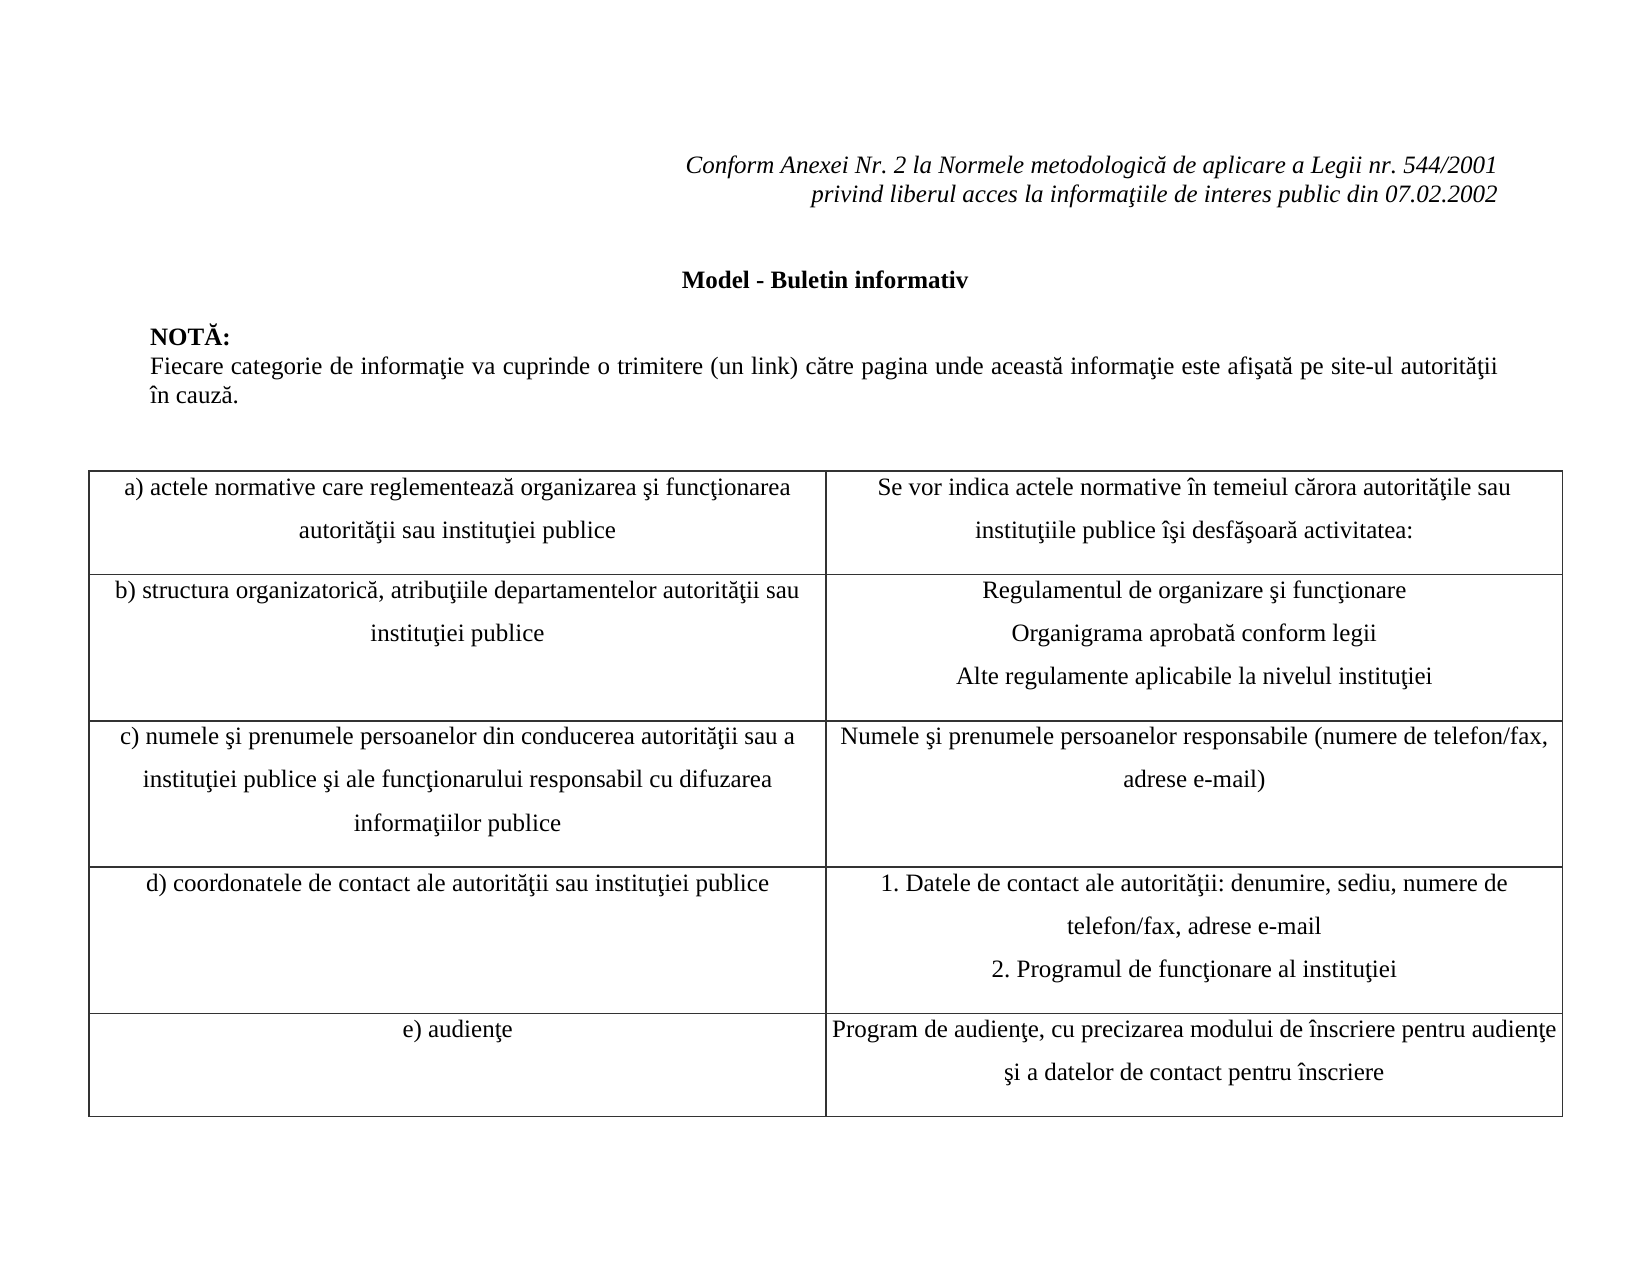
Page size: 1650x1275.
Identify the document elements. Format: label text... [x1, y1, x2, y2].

table_cell b) structura organizatorică, atribuţiile departamentelor autorităţii sau instituţiei publice [90, 575, 825, 720]
table_cell Regulamentul de organizare şi funcţionare Organigrama aprobată conform legii Alte regulamente aplicabile la nivelul instituţiei [827, 575, 1562, 720]
table_cell d) coordonatele de contact ale autorităţii sau instituţiei publice [90, 868, 825, 1013]
table_cell e) audienţe [90, 1014, 825, 1116]
table_cell a) actele normative care reglementează organizarea şi funcţionarea autorităţii sau instituţiei publice [90, 472, 825, 573]
text Model - Buletin informativ [150, 265, 1500, 294]
table_cell Se vor indica actele normative în temeiul cărora autorităţile sau instituţiile publice îşi desfăşoară activitatea: [827, 472, 1562, 573]
table_cell Program de audienţe, cu precizarea modului de înscriere pentru audienţe şi a datelor de contact pentru înscriere [827, 1014, 1562, 1116]
table_cell 1. Datele de contact ale autorităţii: denumire, sediu, numere de telefon/fax, adrese e-mail 2. Programul de funcţionare al instituţiei [827, 868, 1562, 1013]
text Fiecare categorie de informaţie va cuprinde o trimitere (un link) către pagina unde această informaţie este afişată pe site-ul autorităţii în cauză. [150, 351, 1500, 409]
table_cell Numele şi prenumele persoanelor responsabile (numere de telefon/fax, adrese e-mail) [827, 722, 1562, 866]
text NOTĂ: [150, 322, 1500, 351]
table_cell c) numele şi prenumele persoanelor din conducerea autorităţii sau a instituţiei publice şi ale funcţionarului responsabil cu difuzarea informaţiilor publice [90, 722, 825, 866]
text Conform Anexei Nr. 2 la Normele metodologică de aplicare a Legii nr. 544/2001 privind liberul acces la informaţiile de interes public din 07.02.2002 [675, 150, 1500, 207]
